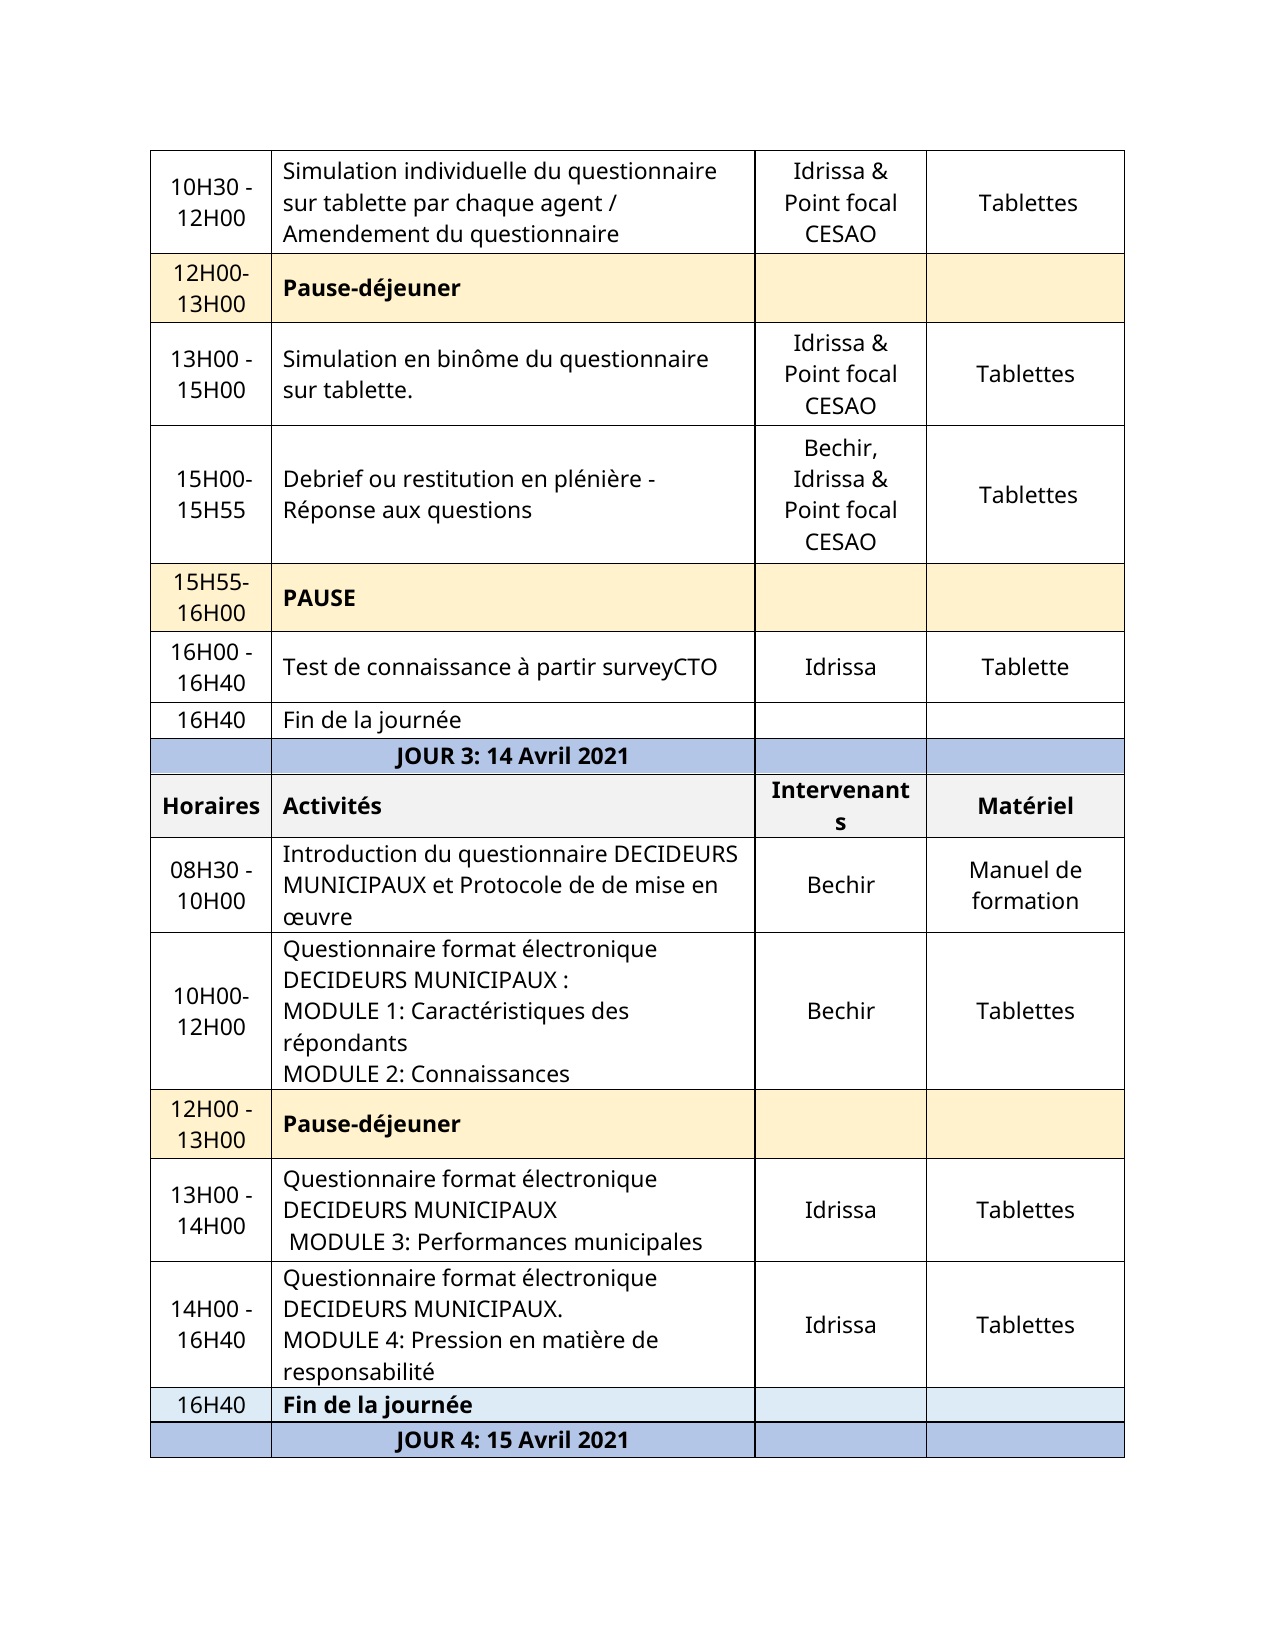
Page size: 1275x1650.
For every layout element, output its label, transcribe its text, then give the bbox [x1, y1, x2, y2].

table_cell 10H00-12H00 [151, 933, 271, 1089]
table_cell [151, 739, 271, 773]
table_cell 16H40 [151, 1388, 271, 1421]
table_cell 10H30 - 12H00 [151, 151, 271, 253]
table_cell Pause-déjeuner [272, 254, 754, 322]
table_cell Tablettes [927, 1262, 1124, 1387]
table_cell Introduction du questionnaire DECIDEURS MUNICIPAUX et Protocole de de mise en œuvre [272, 838, 754, 932]
table_cell Tablettes [927, 323, 1124, 425]
table_cell [756, 1090, 926, 1158]
table_cell [927, 254, 1124, 322]
table_cell Simulation individuelle du questionnaire sur tablette par chaque agent / Amendement du questionnaire [272, 151, 754, 253]
table_cell Fin de la journée [272, 1388, 754, 1421]
table_cell Tablettes [927, 933, 1124, 1089]
table_cell Tablettes [927, 1159, 1124, 1261]
table_cell [927, 564, 1124, 631]
table_cell 12H00- 13H00 [151, 254, 271, 322]
table_cell Tablettes [927, 151, 1124, 253]
table_cell PAUSE [272, 564, 754, 631]
table_cell JOUR 4: 15 Avril 2021 [272, 1423, 754, 1457]
table_cell Idrissa [756, 1262, 926, 1387]
table_cell [151, 1423, 271, 1457]
table_cell Idrissa & Point focal CESAO [756, 323, 926, 425]
table_cell 16H40 [151, 703, 271, 737]
table_cell [756, 1423, 926, 1457]
table_cell Bechir [756, 838, 926, 932]
table_cell JOUR 3: 14 Avril 2021 [272, 739, 754, 773]
table_cell [927, 1423, 1124, 1457]
table_cell [927, 1090, 1124, 1158]
table_cell [927, 703, 1124, 737]
table_cell Bechir, Idrissa & Point focal CESAO [756, 426, 926, 562]
table_cell Horaires [151, 775, 271, 837]
table_cell [927, 739, 1124, 773]
table_cell 08H30 - 10H00 [151, 838, 271, 932]
table_cell Activités [272, 775, 754, 837]
table_cell Pause-déjeuner [272, 1090, 754, 1158]
table_cell Manuel de formation [927, 838, 1124, 932]
table_cell [756, 254, 926, 322]
table_cell [756, 703, 926, 737]
table_cell Tablettes [927, 426, 1124, 562]
table_cell Fin de la journée [272, 703, 754, 737]
table_cell [927, 1388, 1124, 1421]
table_cell [756, 739, 926, 773]
table_cell 15H00-15H55 [151, 426, 271, 562]
table_cell Matériel [927, 775, 1124, 837]
table_cell Simulation en binôme du questionnaire sur tablette. [272, 323, 754, 425]
table_cell Idrissa & Point focal CESAO [756, 151, 926, 253]
table_cell 15H55-16H00 [151, 564, 271, 631]
table_cell 16H00 - 16H40 [151, 632, 271, 702]
table_cell Test de connaissance à partir surveyCTO [272, 632, 754, 702]
table_cell Questionnaire format électronique DECIDEURS MUNICIPAUX MODULE 3: Performances municipales [272, 1159, 754, 1261]
table_cell Debrief ou restitution en plénière - Réponse aux questions [272, 426, 754, 562]
table_cell Idrissa [756, 1159, 926, 1261]
table_cell Questionnaire format électronique DECIDEURS MUNICIPAUX. MODULE 4: Pression en matière de responsabilité [272, 1262, 754, 1387]
table_cell 12H00 - 13H00 [151, 1090, 271, 1158]
table_cell 13H00 - 15H00 [151, 323, 271, 425]
table_cell Intervenants [756, 775, 926, 837]
table_cell 13H00 - 14H00 [151, 1159, 271, 1261]
table_cell Questionnaire format électronique DECIDEURS MUNICIPAUX : MODULE 1: Caractéristiques des répondants MODULE 2: Connaissances [272, 933, 754, 1089]
table_cell [756, 1388, 926, 1421]
table_cell Tablette [927, 632, 1124, 702]
table_cell Idrissa [756, 632, 926, 702]
table_cell 14H00 - 16H40 [151, 1262, 271, 1387]
table_cell Bechir [756, 933, 926, 1089]
table_cell [756, 564, 926, 631]
